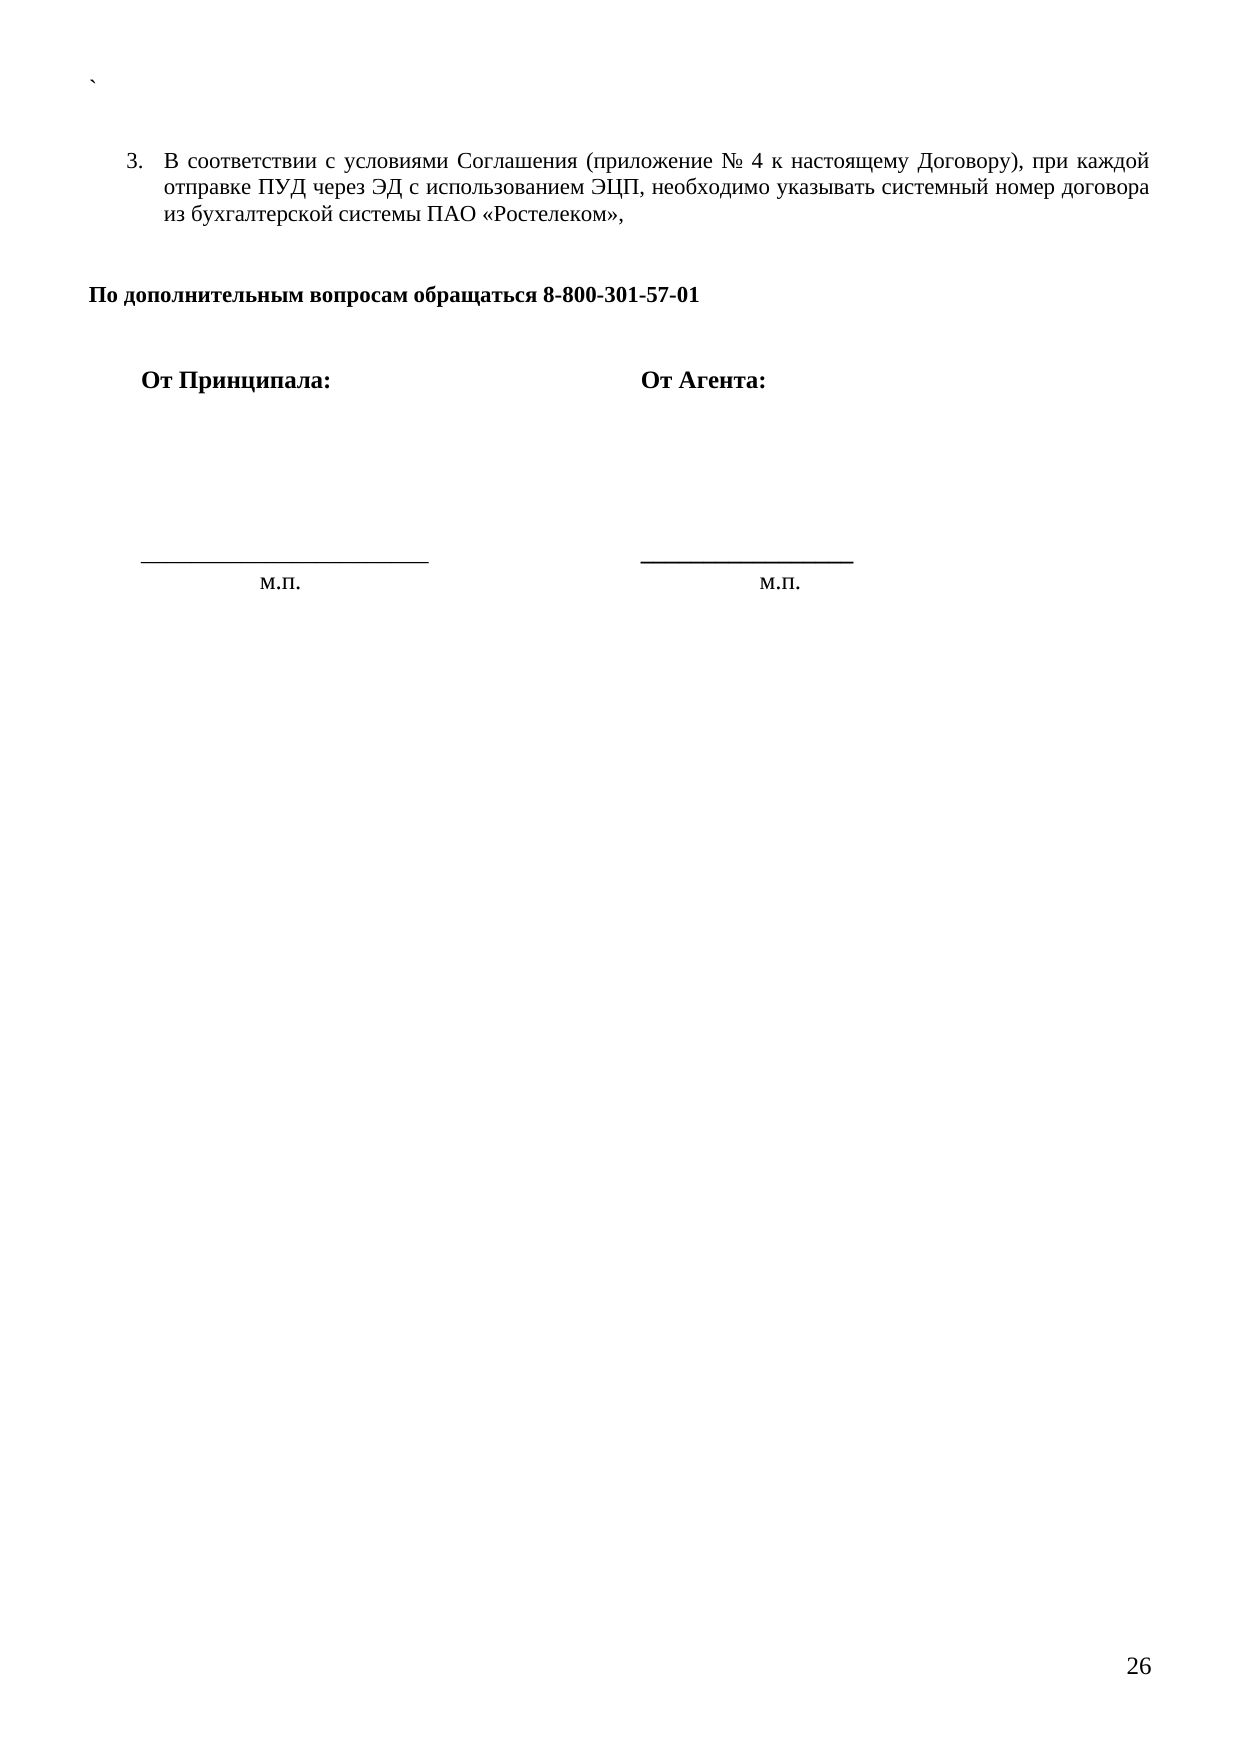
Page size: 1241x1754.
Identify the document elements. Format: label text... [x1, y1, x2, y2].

text По дополнительным вопросам обращаться 8-800-301-57-01 [89, 281, 1152, 307]
list В соответствии с условиями Соглашения (приложение № 4 к настоящему Договору), при каждой отправке ПУД через ЭД с использованием ЭЦП, необходимо указывать системный номер договора из бухгалтерской системы ПАО «Ростелеком», [126, 147, 1152, 226]
table_header От Принципала: _______________________ м.п. [130, 365, 629, 595]
table_header От Агента: _________________ м.п. [629, 365, 1146, 595]
